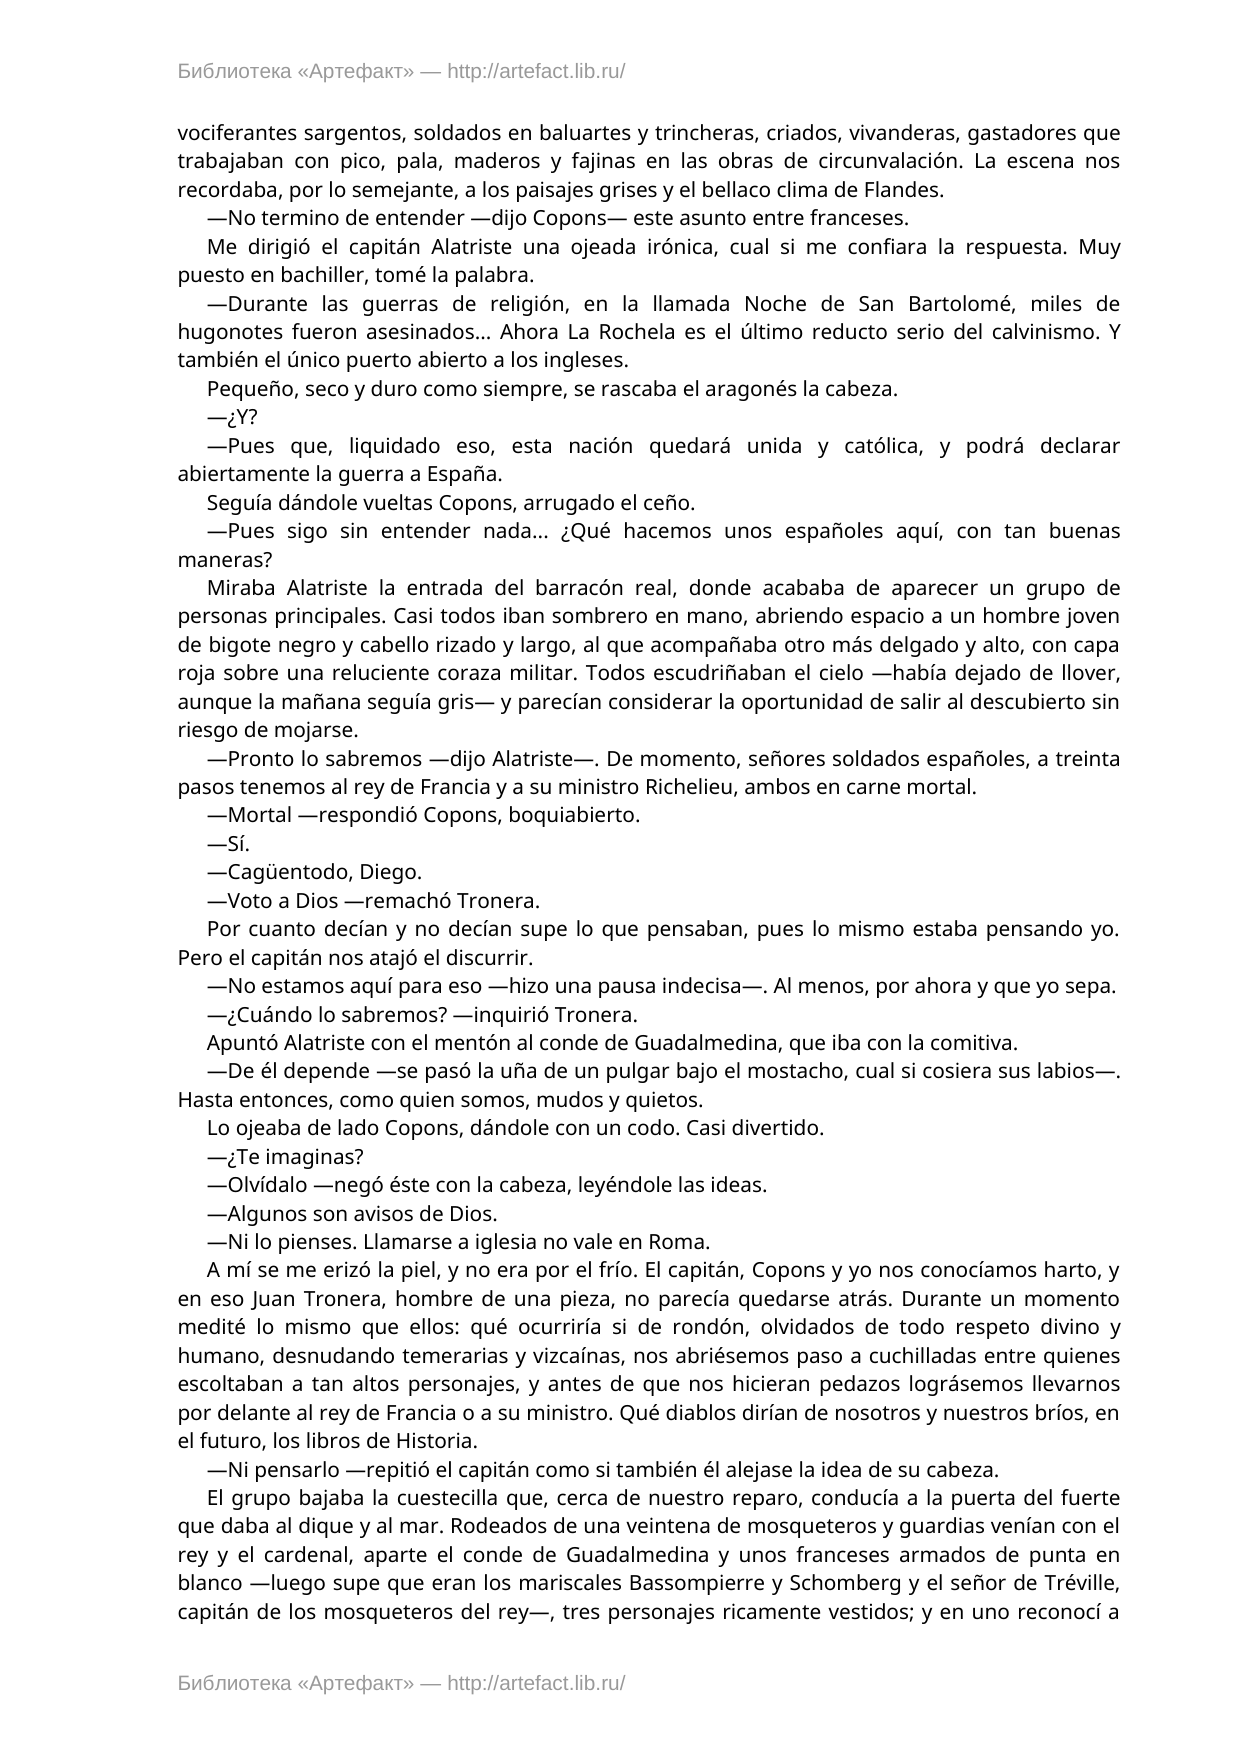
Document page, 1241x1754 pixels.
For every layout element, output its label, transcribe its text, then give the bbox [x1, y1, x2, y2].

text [177, 118, 1122, 203]
text —Pues que, liquidado eso, esta nación quedará unida y católica, y podrá declarar abiertamente la guerra a España. [177, 431, 1122, 488]
text —Durante las guerras de religión, en la llamada Noche de San Bartolomé, miles de hugonotes fueron asesinados... Ahora La Rochela es el último reducto serio del calvinismo. Y también el único puerto abierto a los ingleses. [177, 289, 1122, 374]
text —Sí. [177, 829, 1122, 857]
text —Ni lo pienses. Llamarse a iglesia no vale en Roma. [177, 1227, 1122, 1256]
text —Ni pensarlo —repitió el capitán como si también él alejase la idea de su cabeza. [177, 1455, 1122, 1483]
text —¿Y? [177, 402, 1122, 431]
text —Pronto lo sabremos —dijo Alatriste—. De momento, señores soldados españoles, a treinta pasos tenemos al rey de Francia y a su ministro Richelieu, ambos en carne mortal. [177, 744, 1122, 801]
text —No estamos aquí para eso —hizo una pausa indecisa—. Al menos, por ahora y que yo sepa. [177, 971, 1122, 1000]
text —¿Cuándo lo sabremos? —inquirió Tronera. [177, 1000, 1122, 1028]
text A mí se me erizó la piel, y no era por el frío. El capitán, Copons y yo nos conocíamos harto, y en eso Juan Tronera, hombre de una pieza, no parecía quedarse atrás. Durante un momento medité lo mismo que ellos: qué ocurriría si de rondón, olvidados de todo respeto divino y humano, desnudando temerarias y vizcaínas, nos abriésemos paso a cuchilladas entre quienes escoltaban a tan altos personajes, y antes de que nos hicieran pedazos lográsemos llevarnos por delante al rey de Francia o a su ministro. Qué diablos dirían de nosotros y nuestros bríos, en el futuro, los libros de Historia. [177, 1256, 1122, 1455]
text —De él depende —se pasó la uña de un pulgar bajo el mostacho, cual si cosiera sus labios—. Hasta entonces, como quien somos, mudos y quietos. [177, 1057, 1122, 1113]
text Lo ojeaba de lado Copons, dándole con un codo. Casi divertido. [177, 1113, 1122, 1142]
text —No termino de entender —dijo Copons— este asunto entre franceses. [177, 203, 1122, 232]
text Seguía dándole vueltas Copons, arrugado el ceño. [177, 488, 1122, 516]
text —Olvídalo —negó éste con la cabeza, leyéndole las ideas. [177, 1170, 1122, 1199]
text Apuntó Alatriste con el mentón al conde de Guadalmedina, que iba con la comitiva. [177, 1028, 1122, 1057]
text Me dirigió el capitán Alatriste una ojeada irónica, cual si me confiara la respuesta. Muy puesto en bachiller, tomé la palabra. [177, 232, 1122, 289]
text —Voto a Dios —remachó Tronera. [177, 886, 1122, 914]
text Miraba Alatriste la entrada del barracón real, donde acababa de aparecer un grupo de personas principales. Casi todos iban sombrero en mano, abriendo espacio a un hombre joven de bigote negro y cabello rizado y largo, al que acompañaba otro más delgado y alto, con capa roja sobre una reluciente coraza militar. Todos escudriñaban el cielo —había dejado de llover, aunque la mañana seguía gris— y parecían considerar la oportunidad de salir al descubierto sin riesgo de mojarse. [177, 573, 1122, 744]
text —Mortal —respondió Copons, boquiabierto. [177, 801, 1122, 829]
text —¿Te imaginas? [177, 1142, 1122, 1170]
text Pequeño, seco y duro como siempre, se rascaba el aragonés la cabeza. [177, 374, 1122, 402]
text Por cuanto decían y no decían supe lo que pensaban, pues lo mismo estaba pensando yo. Pero el capitán nos atajó el discurrir. [177, 914, 1122, 971]
text —Pues sigo sin entender nada... ¿Qué hacemos unos españoles aquí, con tan buenas maneras? [177, 516, 1122, 573]
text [177, 1483, 1122, 1625]
text —Cagüentodo, Diego. [177, 857, 1122, 886]
text —Algunos son avisos de Dios. [177, 1199, 1122, 1227]
